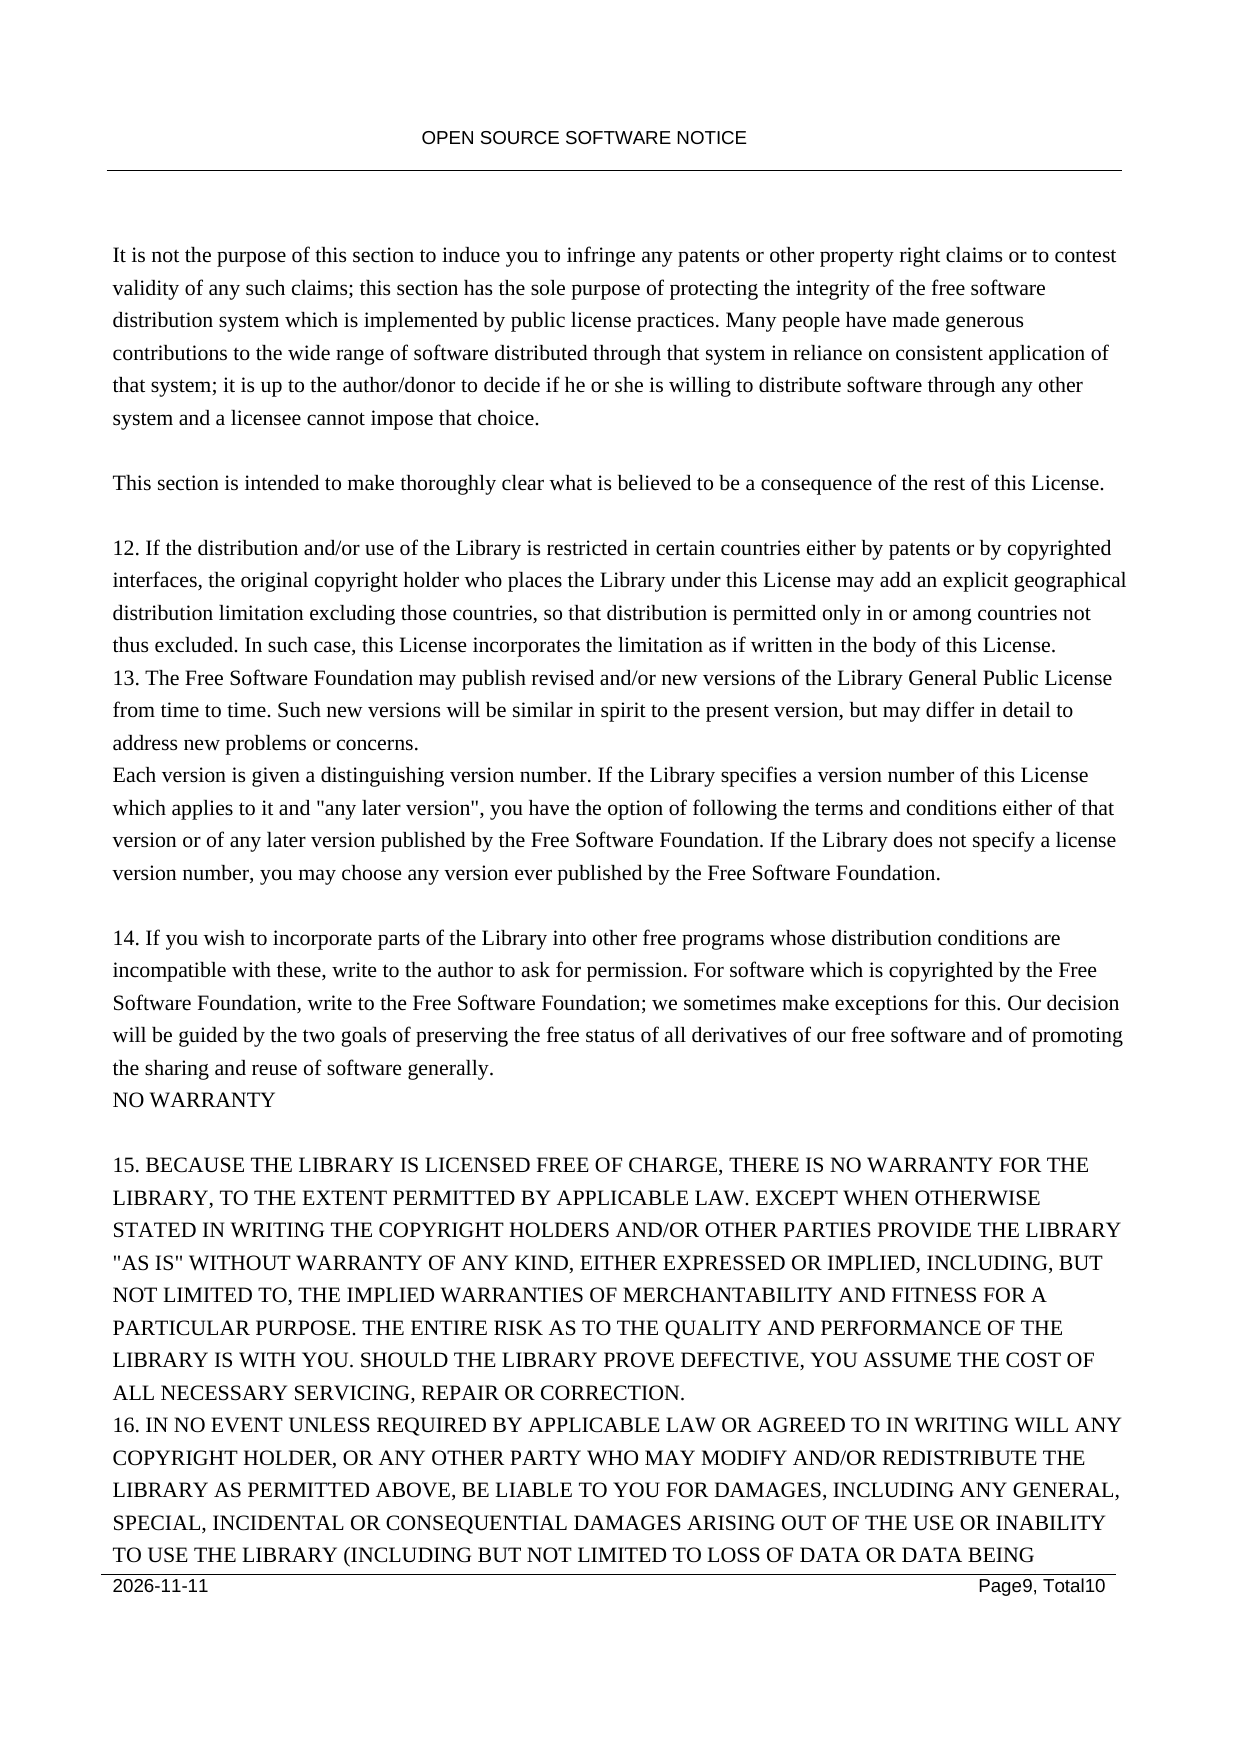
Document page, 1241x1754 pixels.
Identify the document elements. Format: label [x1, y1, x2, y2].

text [112, 206, 1128, 1571]
